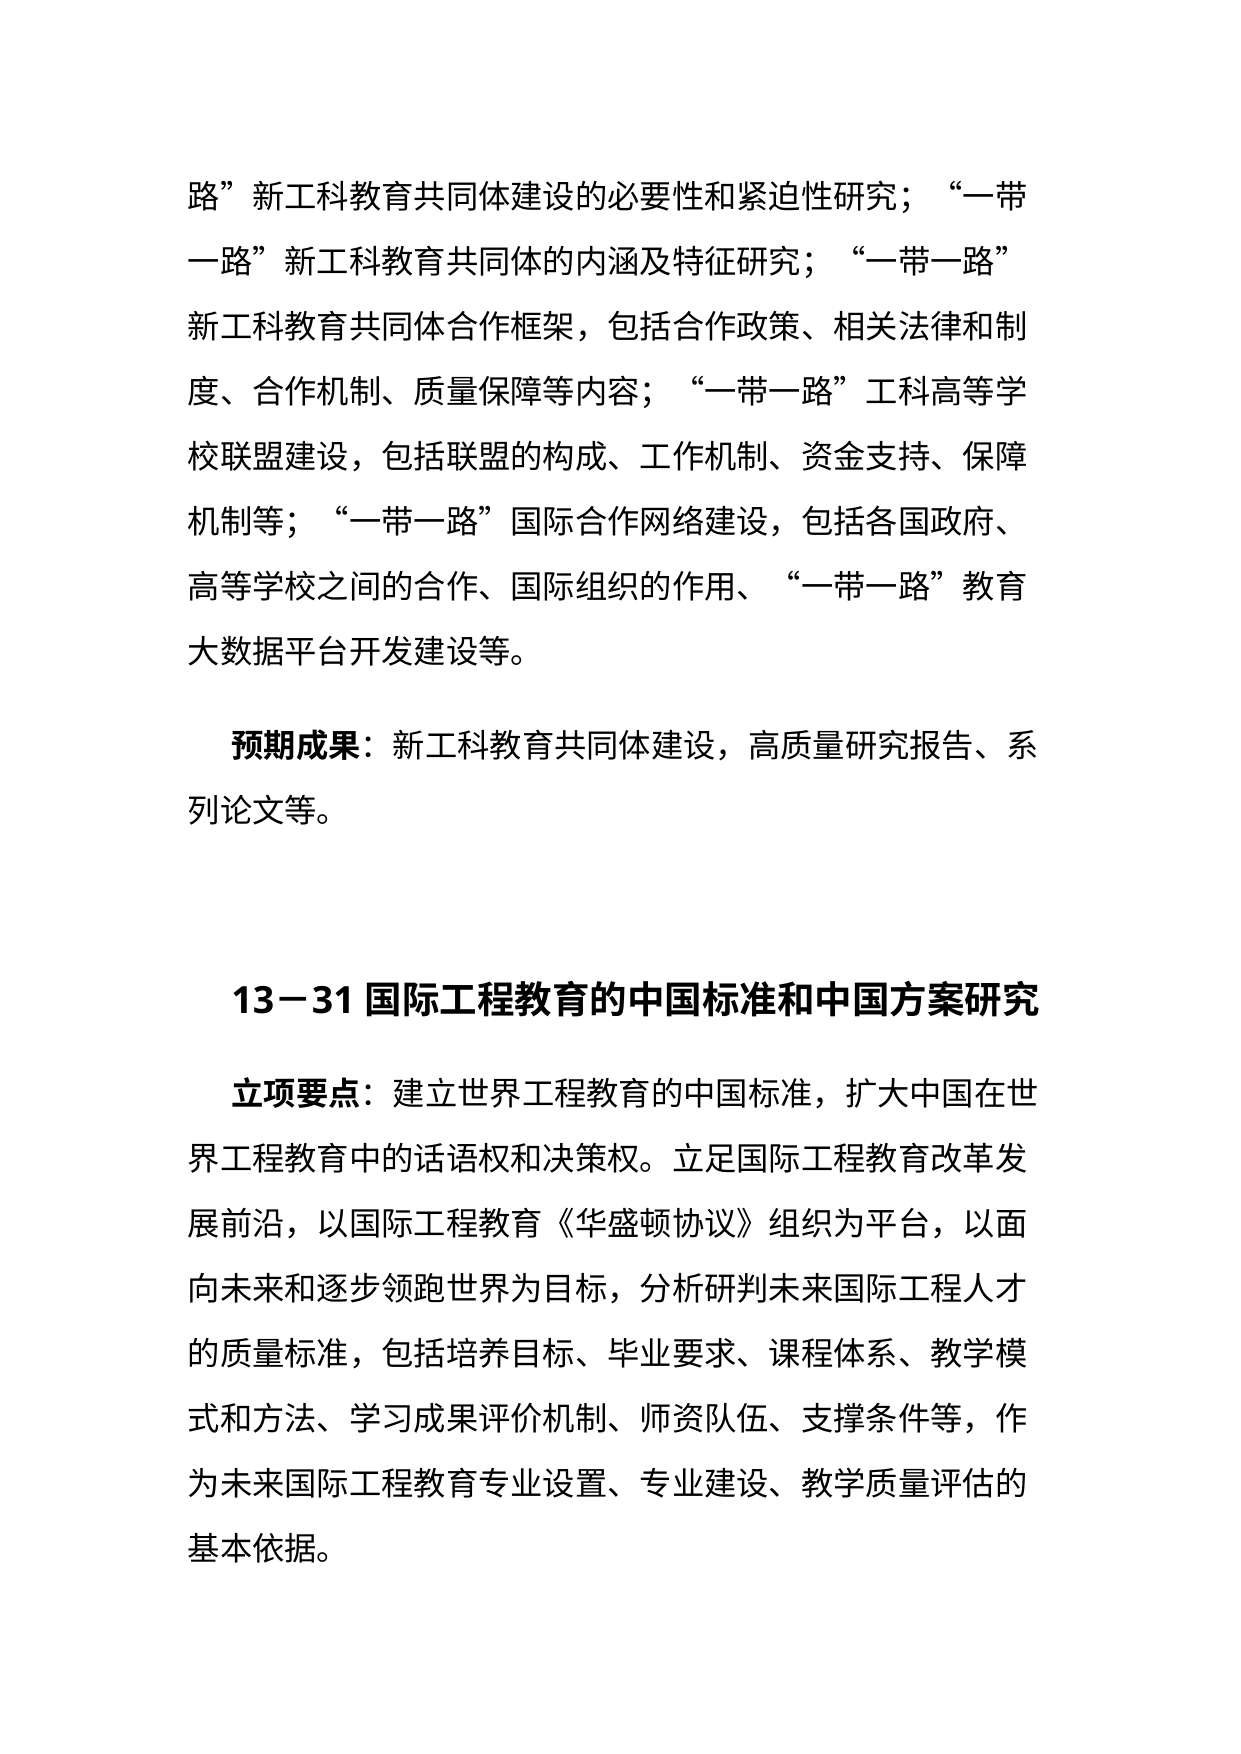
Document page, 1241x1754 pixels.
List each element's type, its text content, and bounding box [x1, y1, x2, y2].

text 预期成果：新工科教育共同体建设，高质量研究报告、系列论文等。 [187, 711, 1053, 841]
subtitle 13－31 国际工程教育的中国标准和中国方案研究 [187, 964, 1053, 1029]
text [187, 162, 1053, 682]
text 立项要点：建立世界工程教育的中国标准，扩大中国在世界工程教育中的话语权和决策权。立足国际工程教育改革发展前沿，以国际工程教育《华盛顿协议》组织为平台，以面向未来和逐步领跑世界为目标，分析研判未来国际工程人才的质量标准，包括培养目标、毕业要求、课程体系、教学模式和方法、学习成果评价机制、师资队伍、支撑条件等，作为未来国际工程教育专业设置、专业建设、教学质量评估的基本依据。 [187, 1059, 1053, 1579]
